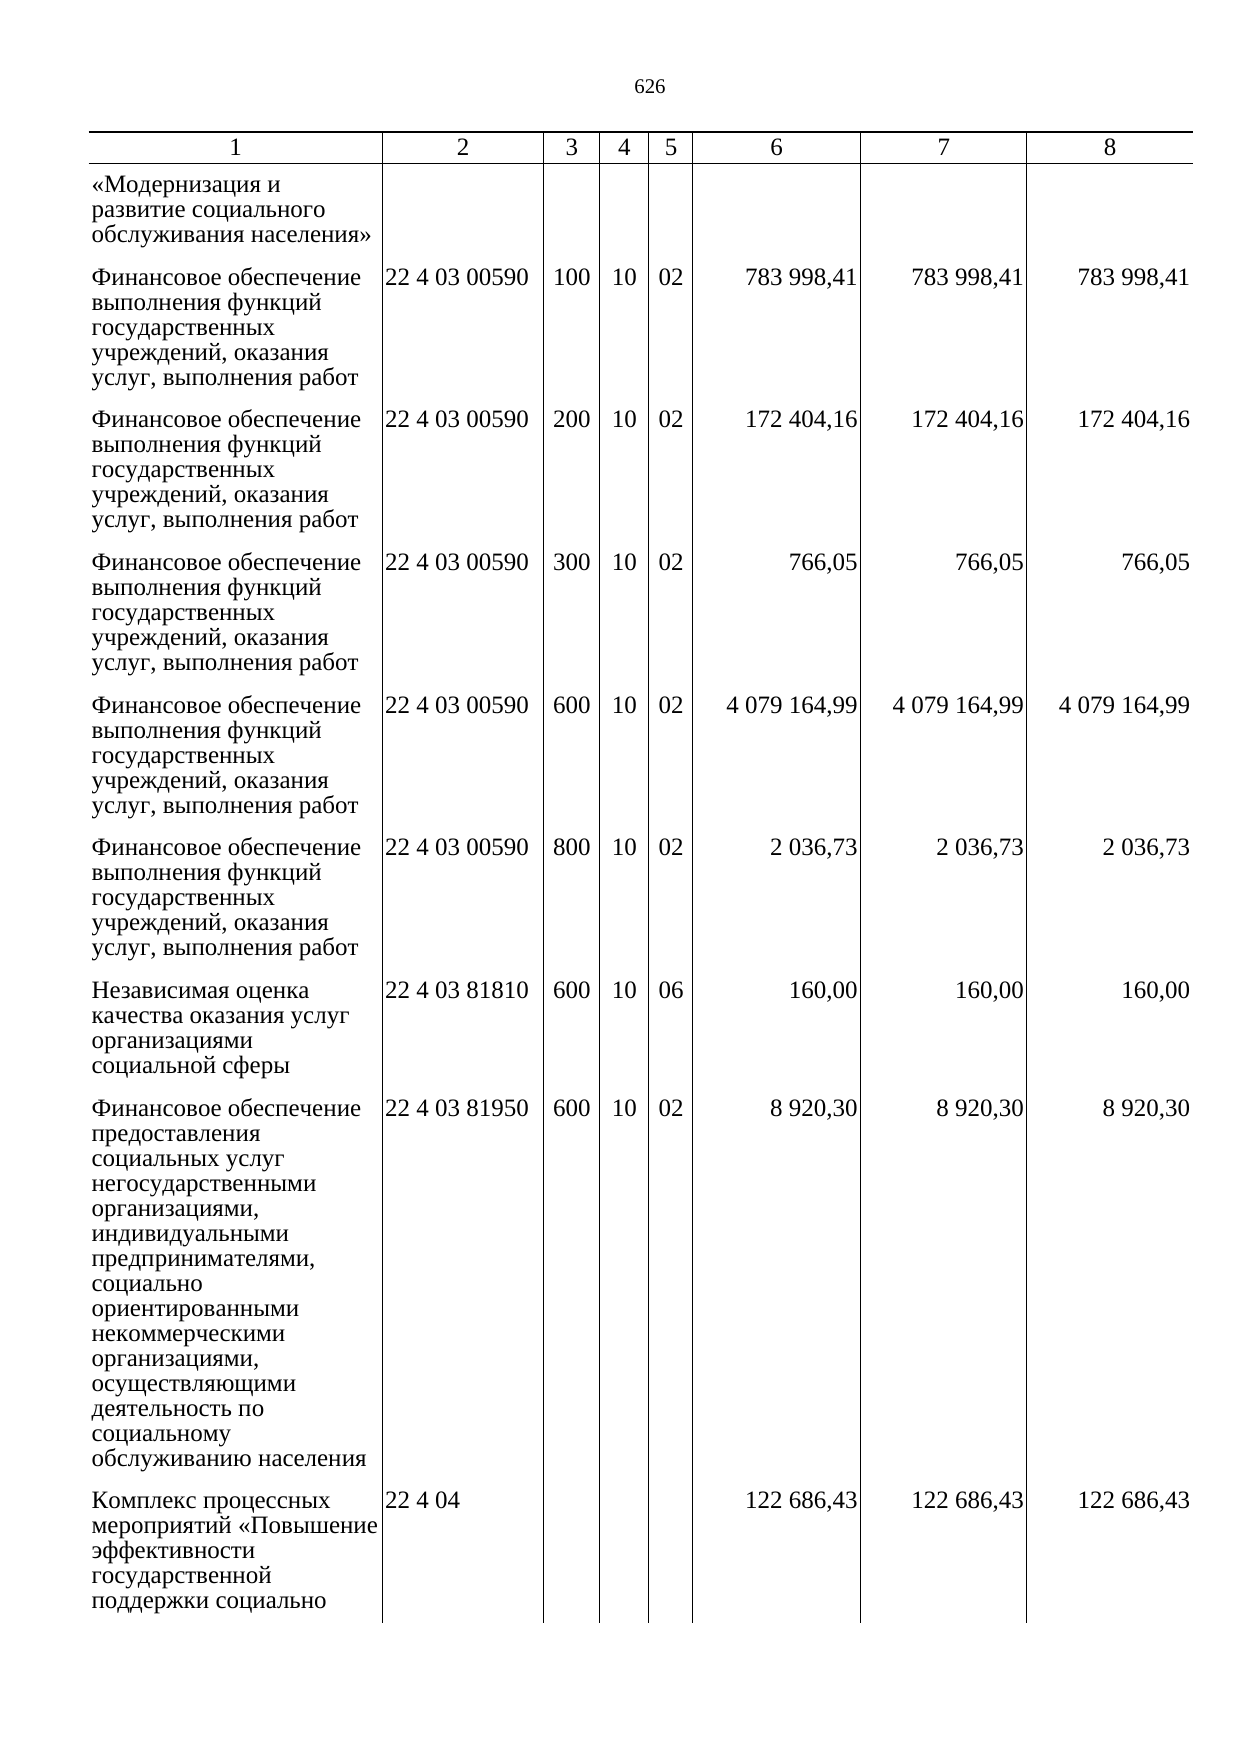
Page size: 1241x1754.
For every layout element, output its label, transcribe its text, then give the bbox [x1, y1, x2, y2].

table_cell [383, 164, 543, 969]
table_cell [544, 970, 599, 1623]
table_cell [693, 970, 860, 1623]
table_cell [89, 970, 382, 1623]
table_header 1 [89, 133, 382, 163]
table_header 5 [649, 133, 692, 163]
table_header 4 [600, 133, 648, 163]
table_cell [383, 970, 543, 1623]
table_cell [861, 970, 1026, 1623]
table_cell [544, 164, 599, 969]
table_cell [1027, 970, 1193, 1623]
table_header 8 [1027, 133, 1193, 163]
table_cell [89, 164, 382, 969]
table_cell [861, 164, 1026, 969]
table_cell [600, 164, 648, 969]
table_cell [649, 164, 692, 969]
table_header 3 [544, 133, 599, 163]
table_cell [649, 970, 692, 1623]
table_header 2 [383, 133, 543, 163]
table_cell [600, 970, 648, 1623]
table_header 7 [861, 133, 1026, 163]
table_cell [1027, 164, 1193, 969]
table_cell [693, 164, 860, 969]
table_header 6 [693, 133, 860, 163]
